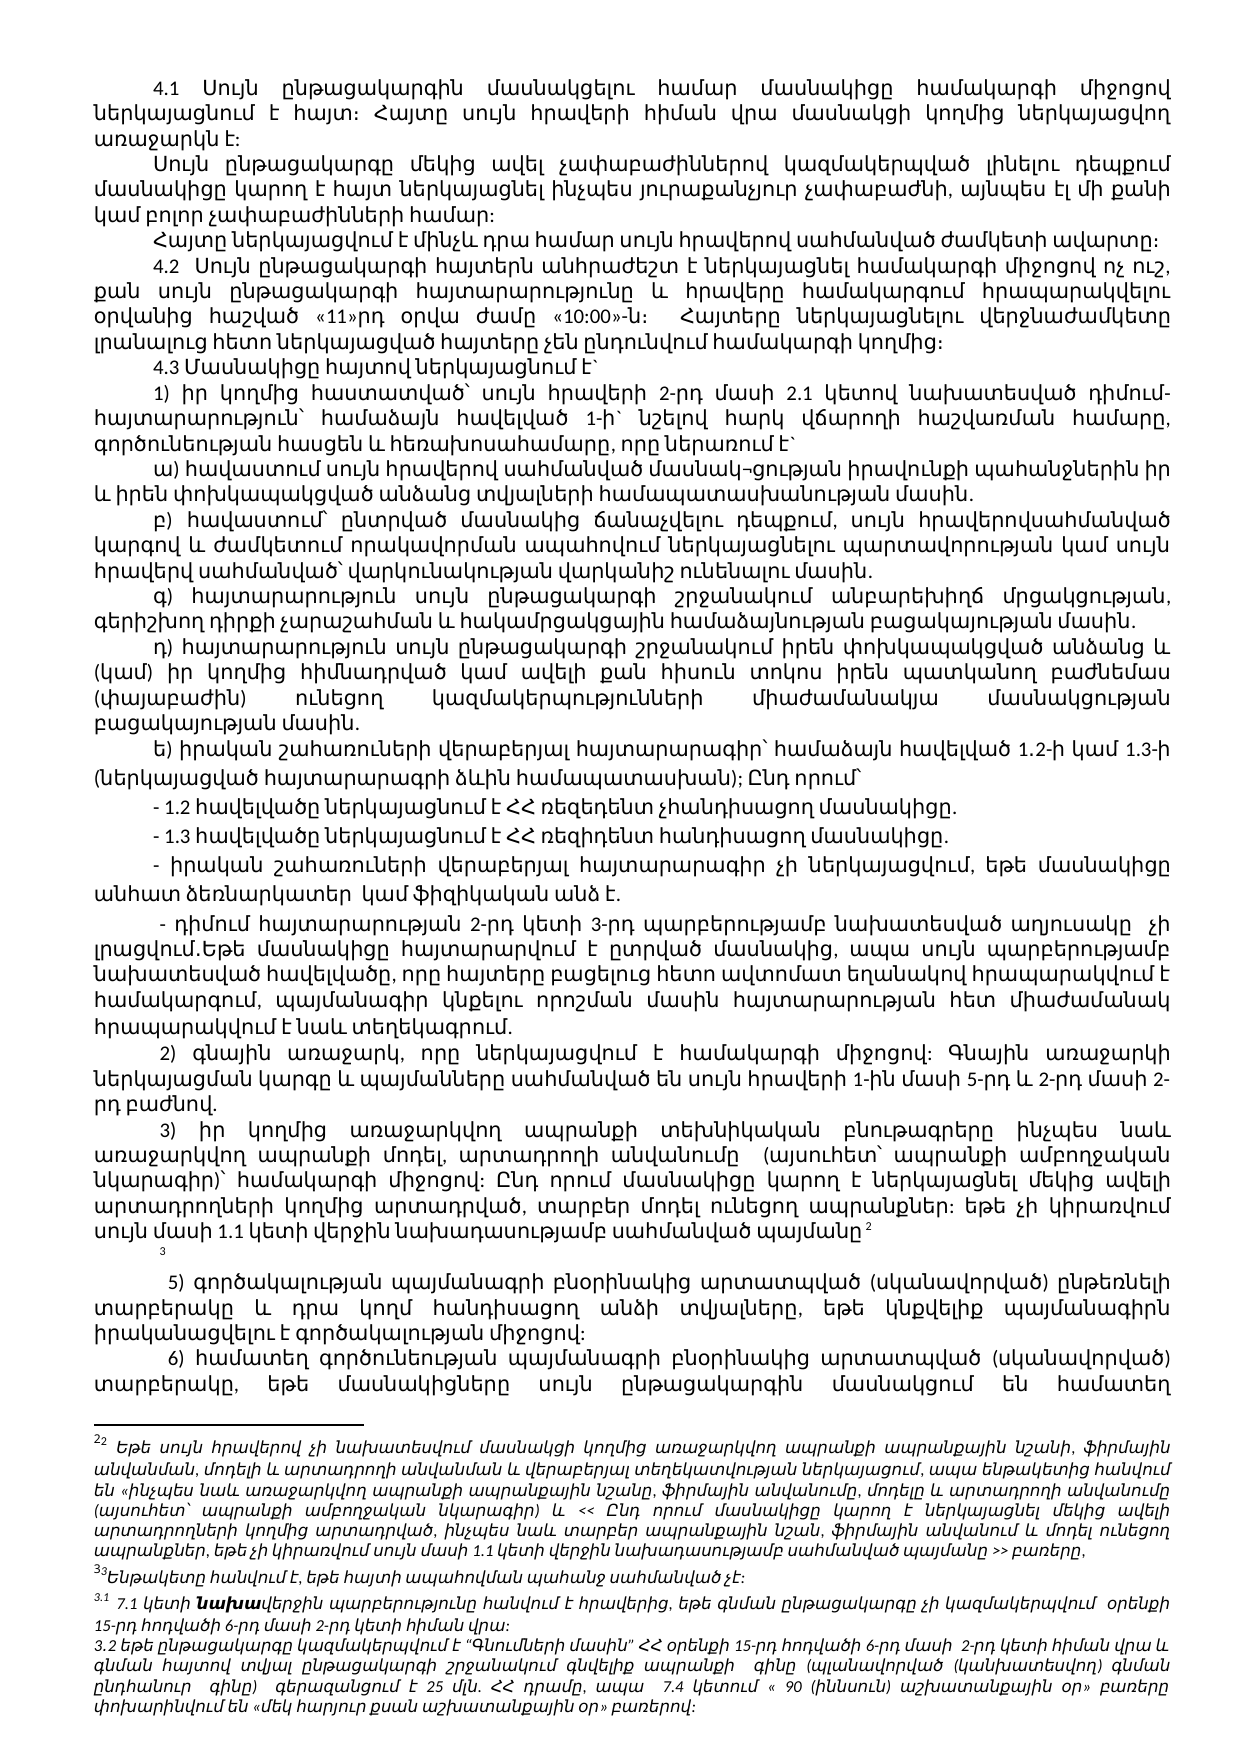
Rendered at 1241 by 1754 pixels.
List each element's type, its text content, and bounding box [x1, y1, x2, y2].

text Հայտը ներկայացվում է մինչև դրա համար սույն հրավերով սահմանված ժամկետի ավարտը։ [94, 227, 1171, 253]
text - 1.3 հավելվածը ներկայացնում է ՀՀ ռեզիդենտ հանդիսացող մասնակիցը. [94, 823, 1171, 849]
text ա) հավաստում սույն հրավերով սահմանված մասնակ¬ցության իրավունքի պահանջներին իր և իրեն փոխկապակցված անձանց տվյալների համապատասխանության մասին. [94, 456, 1171, 507]
text - 1.2 հավելվածը ներկայացնում է ՀՀ ռեզեդենտ չհանդիսացող մասնակիցը. [94, 794, 1171, 819]
text 4.1 Սույն ընթացակարգին մասնակցելու համար մասնակիցը համակարգի միջոցով ներկայացնում է հայտ։ Հայտը սույն հրավերի հիման վրա մասնակցի կողմից ներկայացվող առաջարկն է: [94, 75, 1171, 151]
text 1) իր կողմից հաստատված՝ սույն հրավերի 2-րդ մասի 2.1 կետով նախատեսված դիմում-հայտարարություն՝ համաձայն հավելված 1-ի` նշելով հարկ վճարողի հաշվառման համարը, գործունեության հասցեն և հեռախոսահամարը, որը ներառում է` [94, 380, 1171, 456]
text դ) հայտարարություն սույն ընթացակարգի շրջանակում իրեն փոխկապակցված անձանց և (կամ) իր կողմից հիմնադրված կամ ավելի քան հիսուն տոկոս իրեն պատկանող բաժնեմաս (փայաբաժին) ունեցող կազմակերպությունների միաժամանակյա մասնակցության բացակայության մասին. [94, 634, 1171, 736]
text 3 [94, 1244, 1171, 1269]
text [94, 1346, 1171, 1396]
text 5) գործակալության պայմանագրի բնօրինակից արտատպված (սկանավորված) ընթեռնելի տարբերակը և դրա կողմ հանդիսացող անձի տվյալները, եթե կնքվելիք պայմանագիրն իրականացվելու է գործակալության միջոցով: [94, 1269, 1171, 1346]
text 4.3 Մասնակիցը հայտով ներկայացնում է` [94, 354, 1171, 380]
text 2) գնային առաջարկ, որը ներկայացվում է համակարգի միջոցով: Գնային առաջարկի ներկայացման կարգը և պայմանները սահմանված են սույն հրավերի 1-ին մասի 5-րդ և 2-րդ մասի 2-րդ բաժնով. [94, 1041, 1171, 1117]
text Սույն ընթացակարգը մեկից ավել չափաբաժիններով կազմակերպված լինելու դեպքում մասնակիցը կարող է հայտ ներկայացնել ինչպես յուրաքանչյուր չափաբաժնի, այնպես էլ մի քանի կամ բոլոր չափաբաժինների համար: [94, 151, 1171, 227]
text բ) հավաստում՝ ընտրված մասնակից ճանաչվելու դեպքում, սույն հրավերովսահմանված կարգով և ժամկետում որակավորման ապահովում ներկայացնելու պարտավորության կամ սույն հրավերվ սահմանված՝ վարկունակության վարկանիշ ունենալու մասին. [94, 507, 1171, 583]
text - դիմում հայտարարության 2-րդ կետի 3-րդ պարբերությամբ նախատեսված աղյուսակը չի լրացվում․Եթե մասնակիցը հայտարարվում է ըտրված մասնակից, ապա սույն պարբերությամբ նախատեսված հավելվածը, որը հայտերը բացելուց հետո ավտոմատ եղանակով հրապարակվում է համակարգում, պայմանագիր կնքելու որոշման մասին հայտարարության հետ միաժամանակ հրապարակվում է նաև տեղեկագրում. [94, 911, 1171, 1041]
text ե) իրական շահառուների վերաբերյալ հայտարարագիր՝ համաձայն հավելված 1․2-ի կամ 1.3-ի (ներկայացված հայտարարագրի ձևին համապատասխան); Ընդ որում՝ [94, 736, 1171, 790]
text 4.2 Սույն ընթացակարգի հայտերն անհրաժեշտ է ներկայացնել համակարգի միջոցով ոչ ուշ, քան սույն ընթացակարգի հայտարարությունը և հրավերը համակարգում հրապարակվելու օրվանից հաշված «11»րդ օրվա ժամը «10:00»-ն։ Հայտերը ներկայացնելու վերջնաժամկետը լրանալուց հետո ներկայացված հայտերը չեն ընդունվում համակարգի կողմից։ [94, 253, 1171, 354]
text - իրական շահառուների վերաբերյալ հայտարարագիր չի ներկայացվում, եթե մասնակիցը անհատ ձեռնարկատեր կամ ֆիզիկական անձ է. [94, 852, 1171, 907]
text գ) հայտարարություն սույն ընթացակարգի շրջանակում անբարեխիղճ մրցակցության, գերիշխող դիրքի չարաշահման և հակամրցակցային համաձայնության բացակայության մասին. [94, 583, 1171, 634]
text 3) իր կողմից առաջարկվող ապրանքի տեխնիկական բնութագրերը ինչպես նաև առաջարկվող ապրանքի մոդել, արտադրողի անվանումը (այսուհետ՝ ապրանքի ամբողջական նկարագիր)՝ համակարգի միջոցով: Ընդ որում մասնակիցը կարող է ներկայացնել մեկից ավելի արտադրողների կողմից արտադրված, տարբեր մոդել ունեցող ապրանքներ: եթե չի կիրառվում սույն մասի 1.1 կետի վերջին նախադասությամբ սահմանված պայմանը 2 [94, 1117, 1171, 1244]
